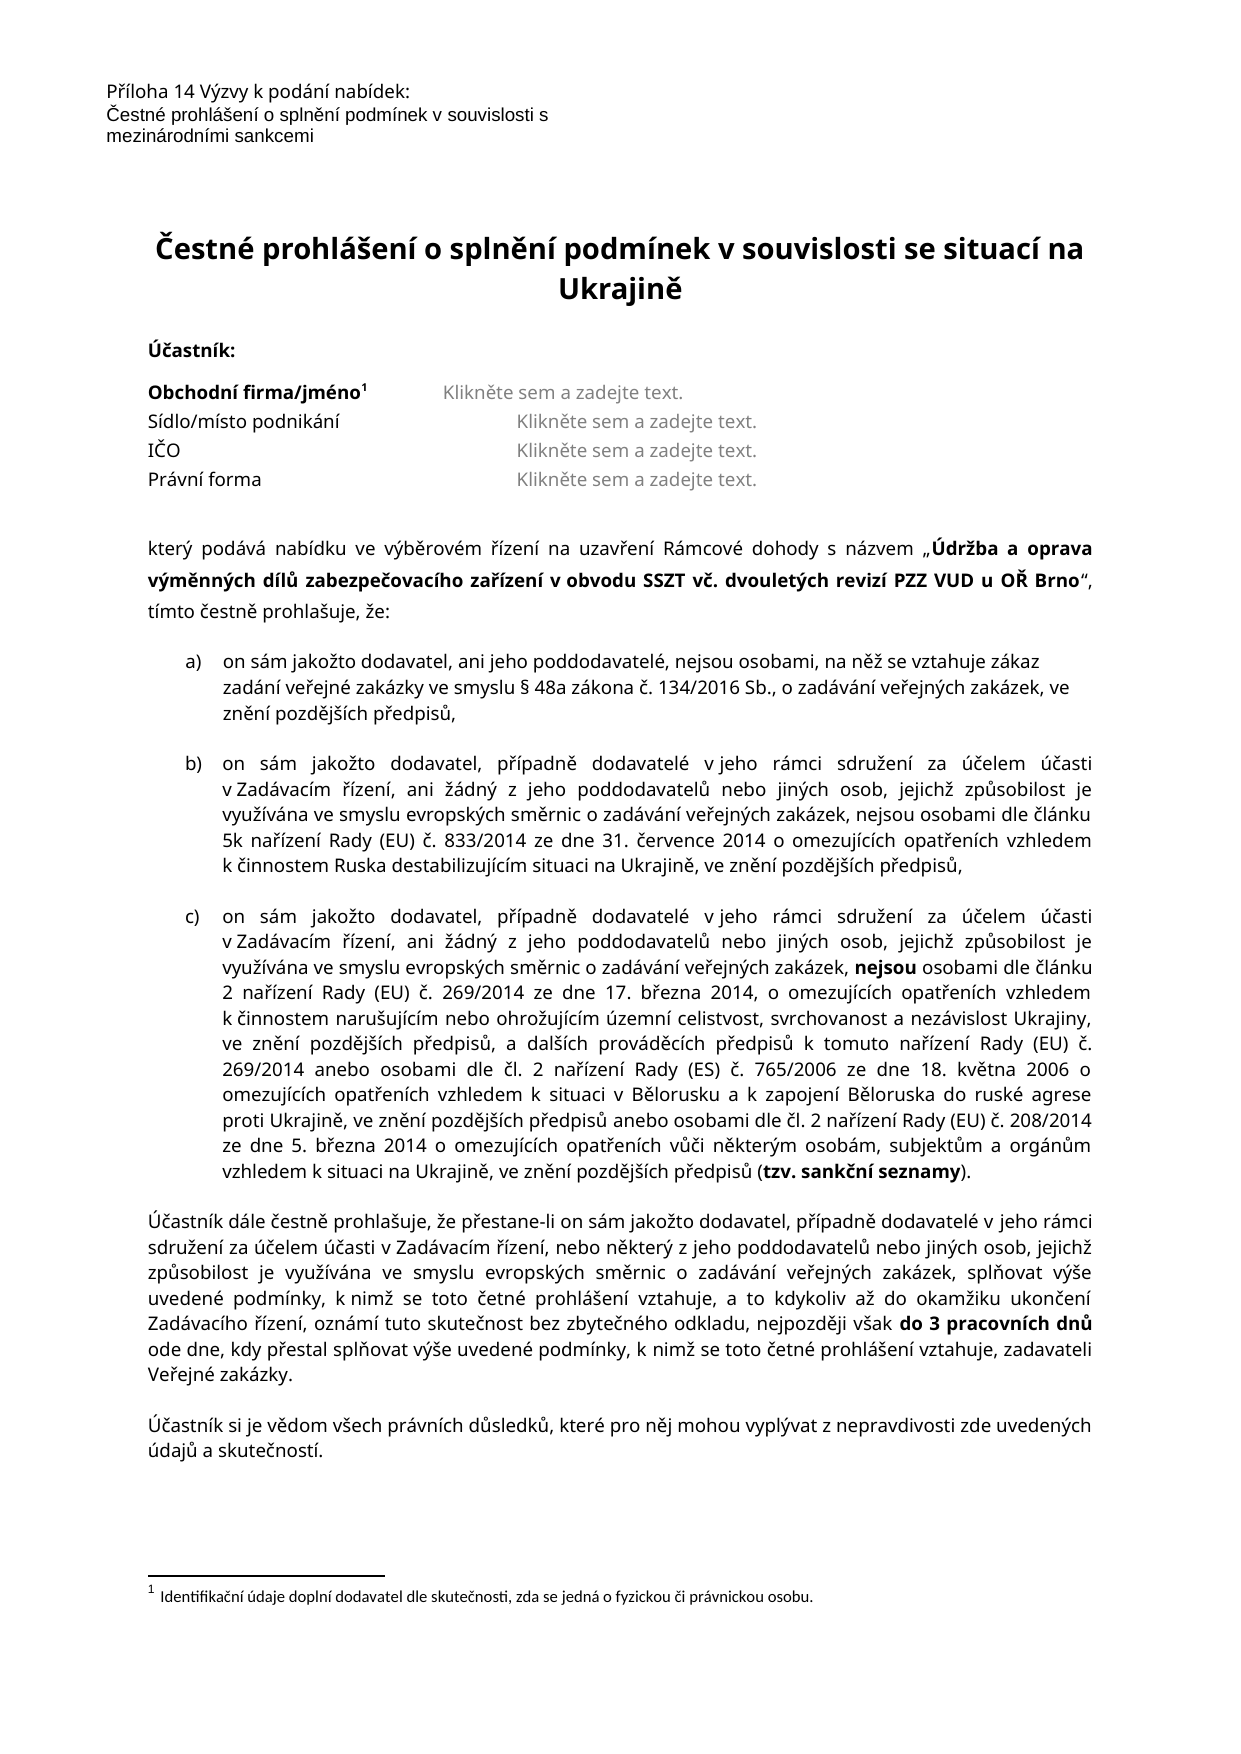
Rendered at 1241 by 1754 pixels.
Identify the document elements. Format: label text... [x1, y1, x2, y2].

text který podává nabídku ve výběrovém řízení na uzavření Rámcové dohody s názvem „Údržba a oprava výměnných dílů zabezpečovacího zařízení v obvodu SSZT vč. dvouletých revizí PZZ VUD u OŘ Brno“, tímto čestně prohlašuje, že: [148, 530, 1093, 624]
text Sídlo/místo podnikání [148, 405, 1093, 434]
title Čestné prohlášení o splnění podmínek v souvislosti se situací na Ukrajině [148, 228, 1093, 308]
text Účastník dále čestně prohlašuje, že přestane-li on sám jakožto dodavatel, případně dodavatelé v jeho rámci sdružení za účelem účasti v Zadávacím řízení, nebo některý z jeho poddodavatelů nebo jiných osob, jejichž způsobilost je využívána ve smyslu evropských směrnic o zadávání veřejných zakázek, splňovat výše uvedené podmínky, k nimž se toto četné prohlášení vztahuje, a to kdykoliv až do okamžiku ukončení Zadávacího řízení, oznámí tuto skutečnost bez zbytečného odkladu, nejpozději však do 3 pracovních dnů ode dne, kdy přestal splňovat výše uvedené podmínky, k nimž se toto četné prohlášení vztahuje, zadavateli Veřejné zakázky. [148, 1209, 1093, 1387]
text Obchodní firma/jméno [148, 376, 1093, 405]
text Právní forma [148, 463, 1093, 492]
list on sám jakožto dodavatel, případně dodavatelé v jeho rámci sdružení za účelem účasti v Zadávacím řízení, ani žádný z jeho poddodavatelů nebo jiných osob, jejichž způsobilost je využívána ve smyslu evropských směrnic o zadávání veřejných zakázek, nejsou osobami dle článku 2 nařízení Rady (EU) č. 269/2014 ze dne 17. března 2014, o omezujících opatřeních vzhledem k činnostem narušujícím nebo ohrožujícím územní celistvost, svrchovanost a nezávislost Ukrajiny, ve znění pozdějších předpisů, a dalších prováděcích předpisů k tomuto nařízení Rady (EU) č. 269/2014 anebo osobami dle čl. 2 nařízení Rady (ES) č. 765/2006 ze dne 18. května 2006 o omezujících opatřeních vzhledem k situaci v Bělorusku a k zapojení Běloruska do ruské agrese proti Ukrajině, ve znění pozdějších předpisů anebo osobami dle čl. 2 nařízení Rady (EU) č. 208/2014 ze dne 5. března 2014 o omezujících opatřeních vůči některým osobám, subjektům a orgánům vzhledem k situaci na Ukrajině, ve znění pozdějších předpisů (tzv. sankční seznamy). [185, 903, 1093, 1184]
text IČO [148, 434, 1093, 463]
text Účastník si je vědom všech právních důsledků, které pro něj mohou vyplývat z nepravdivosti zde uvedených údajů a skutečností. [148, 1412, 1093, 1463]
list on sám jakožto dodavatel, ani jeho poddodavatelé, nejsou osobami, na něž se vztahuje zákaz zadání veřejné zakázky ve smyslu § 48a zákona č. 134/2016 Sb., o zadávání veřejných zakázek, ve znění pozdějších předpisů, [185, 649, 1093, 725]
list on sám jakožto dodavatel, případně dodavatelé v jeho rámci sdružení za účelem účasti v Zadávacím řízení, ani žádný z jeho poddodavatelů nebo jiných osob, jejichž způsobilost je využívána ve smyslu evropských směrnic o zadávání veřejných zakázek, nejsou osobami dle článku 5k nařízení Rady (EU) č. 833/2014 ze dne 31. července 2014 o omezujících opatřeních vzhledem k činnostem Ruska destabilizujícím situaci na Ukrajině, ve znění pozdějších předpisů, [185, 750, 1093, 878]
text Účastník: [148, 333, 1093, 364]
